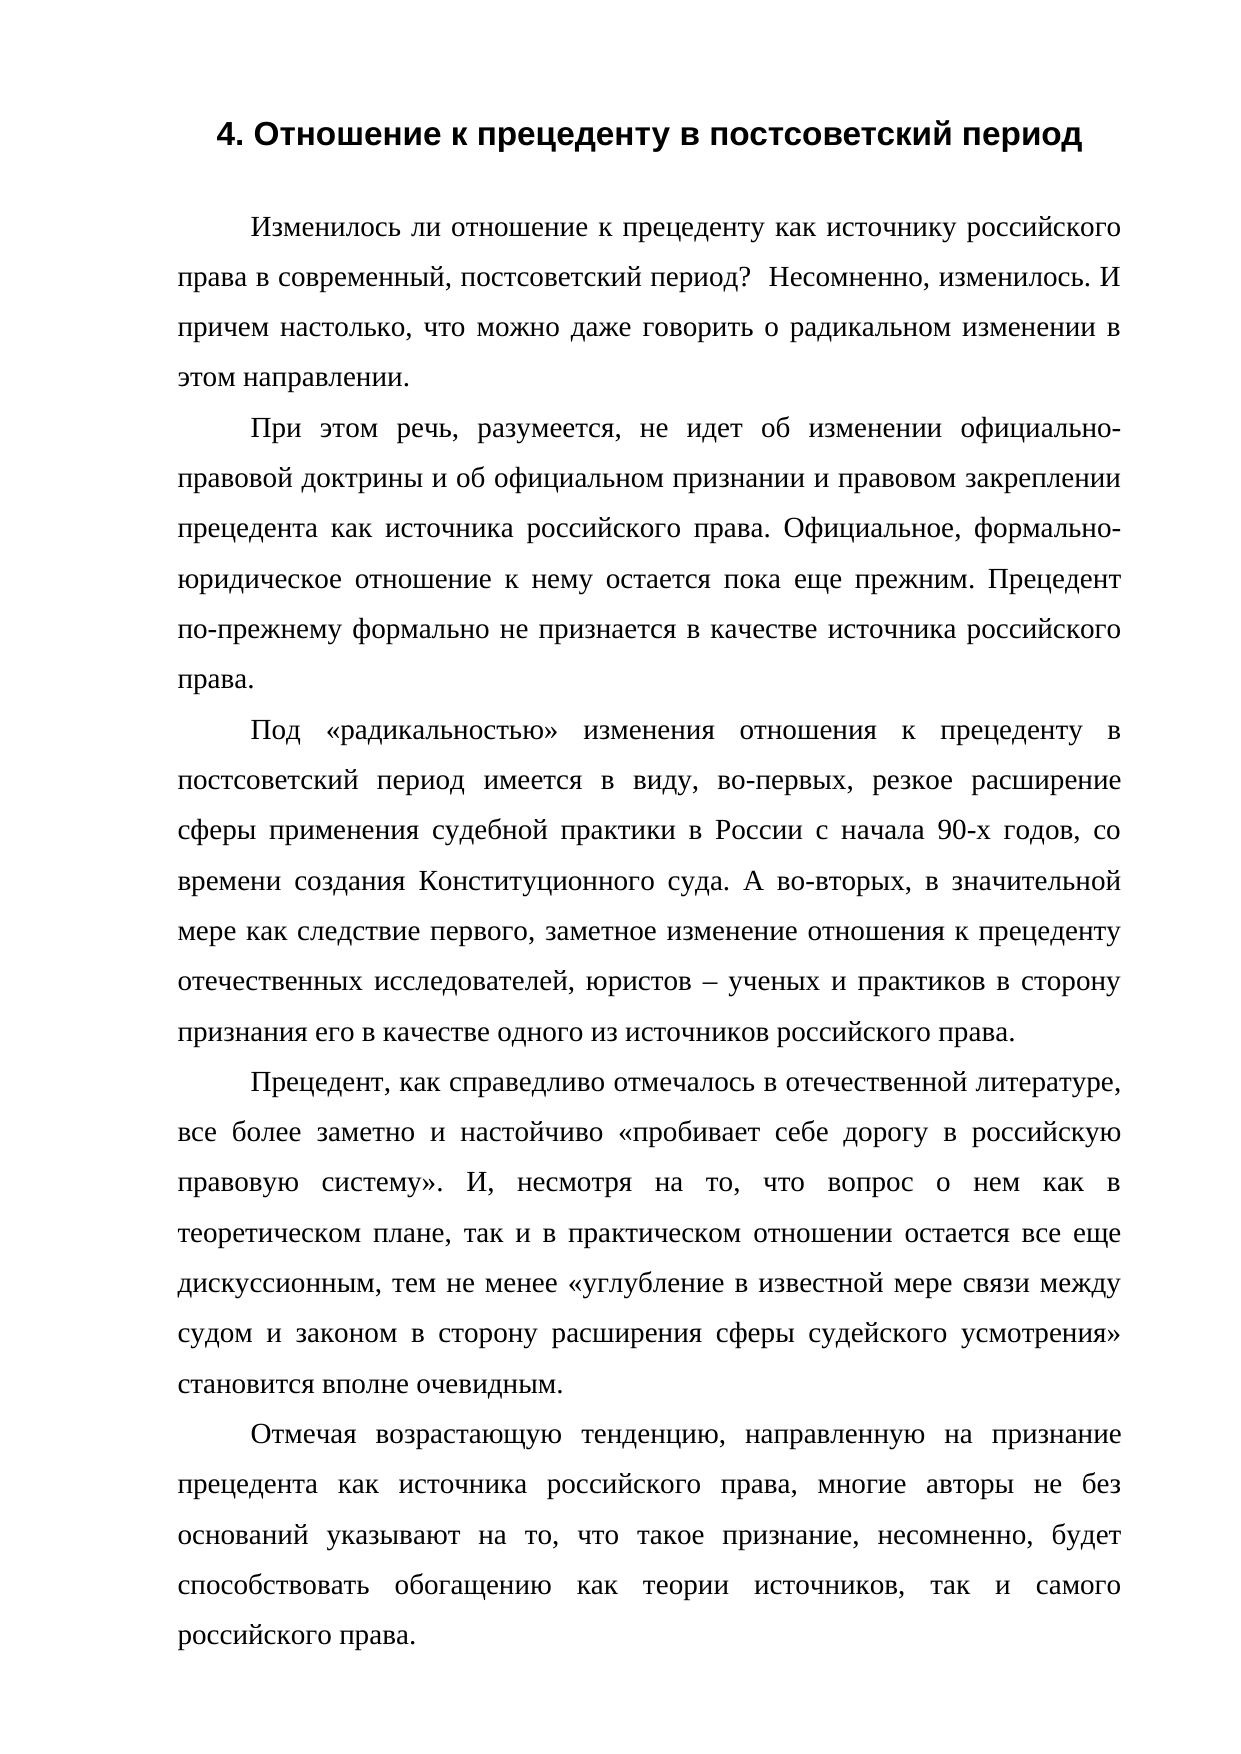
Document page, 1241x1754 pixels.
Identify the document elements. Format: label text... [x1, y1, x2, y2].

text Изменилось ли отношение к прецеденту как источнику российского права в современный, постсоветский период? Несомненно, изменилось. И причем настолько, что можно даже говорить о радикальном изменении в этом направлении. [177, 209, 1122, 393]
subtitle 4. Отношение к прецеденту в постсоветский период [177, 114, 1122, 152]
text Отмечая возрастающую тенденцию, направленную на признание прецедента как источника российского права, многие авторы не без оснований указывают на то, что такое признание, несомненно, будет способствовать обогащению как теории источников, так и самого российского права. [177, 1416, 1122, 1651]
text При этом речь, разумеется, не идет об изменении официально-правовой доктрины и об официальном признании и правовом закреплении прецедента как источника российского права. Официальное, формально-юридическое отношение к нему остается пока еще прежним. Прецедент по-прежнему формально не признается в качестве источника российского права. [177, 410, 1122, 695]
text Под «радикальностью» изменения отношения к прецеденту в постсоветский период имеется в виду, во-первых, резкое расширение сферы применения судебной практики в России с начала 90-х годов, со времени создания Конституционного суда. А во-вторых, в значительной мере как следствие первого, заметное изменение отношения к прецеденту отечественных исследователей, юристов – ученых и практиков в сторону признания его в качестве одного из источников российского права. [177, 712, 1122, 1047]
text Прецедент, как справедливо отмечалось в отечественной литературе, все более заметно и настойчиво «пробивает себе дорогу в российскую правовую систему». И, несмотря на то, что вопрос о нем как в теоретическом плане, так и в практическом отношении остается все еще дискуссионным, тем не менее «углубление в известной мере связи между судом и законом в сторону расширения сферы судейского усмотрения» становится вполне очевидным. [177, 1064, 1122, 1399]
